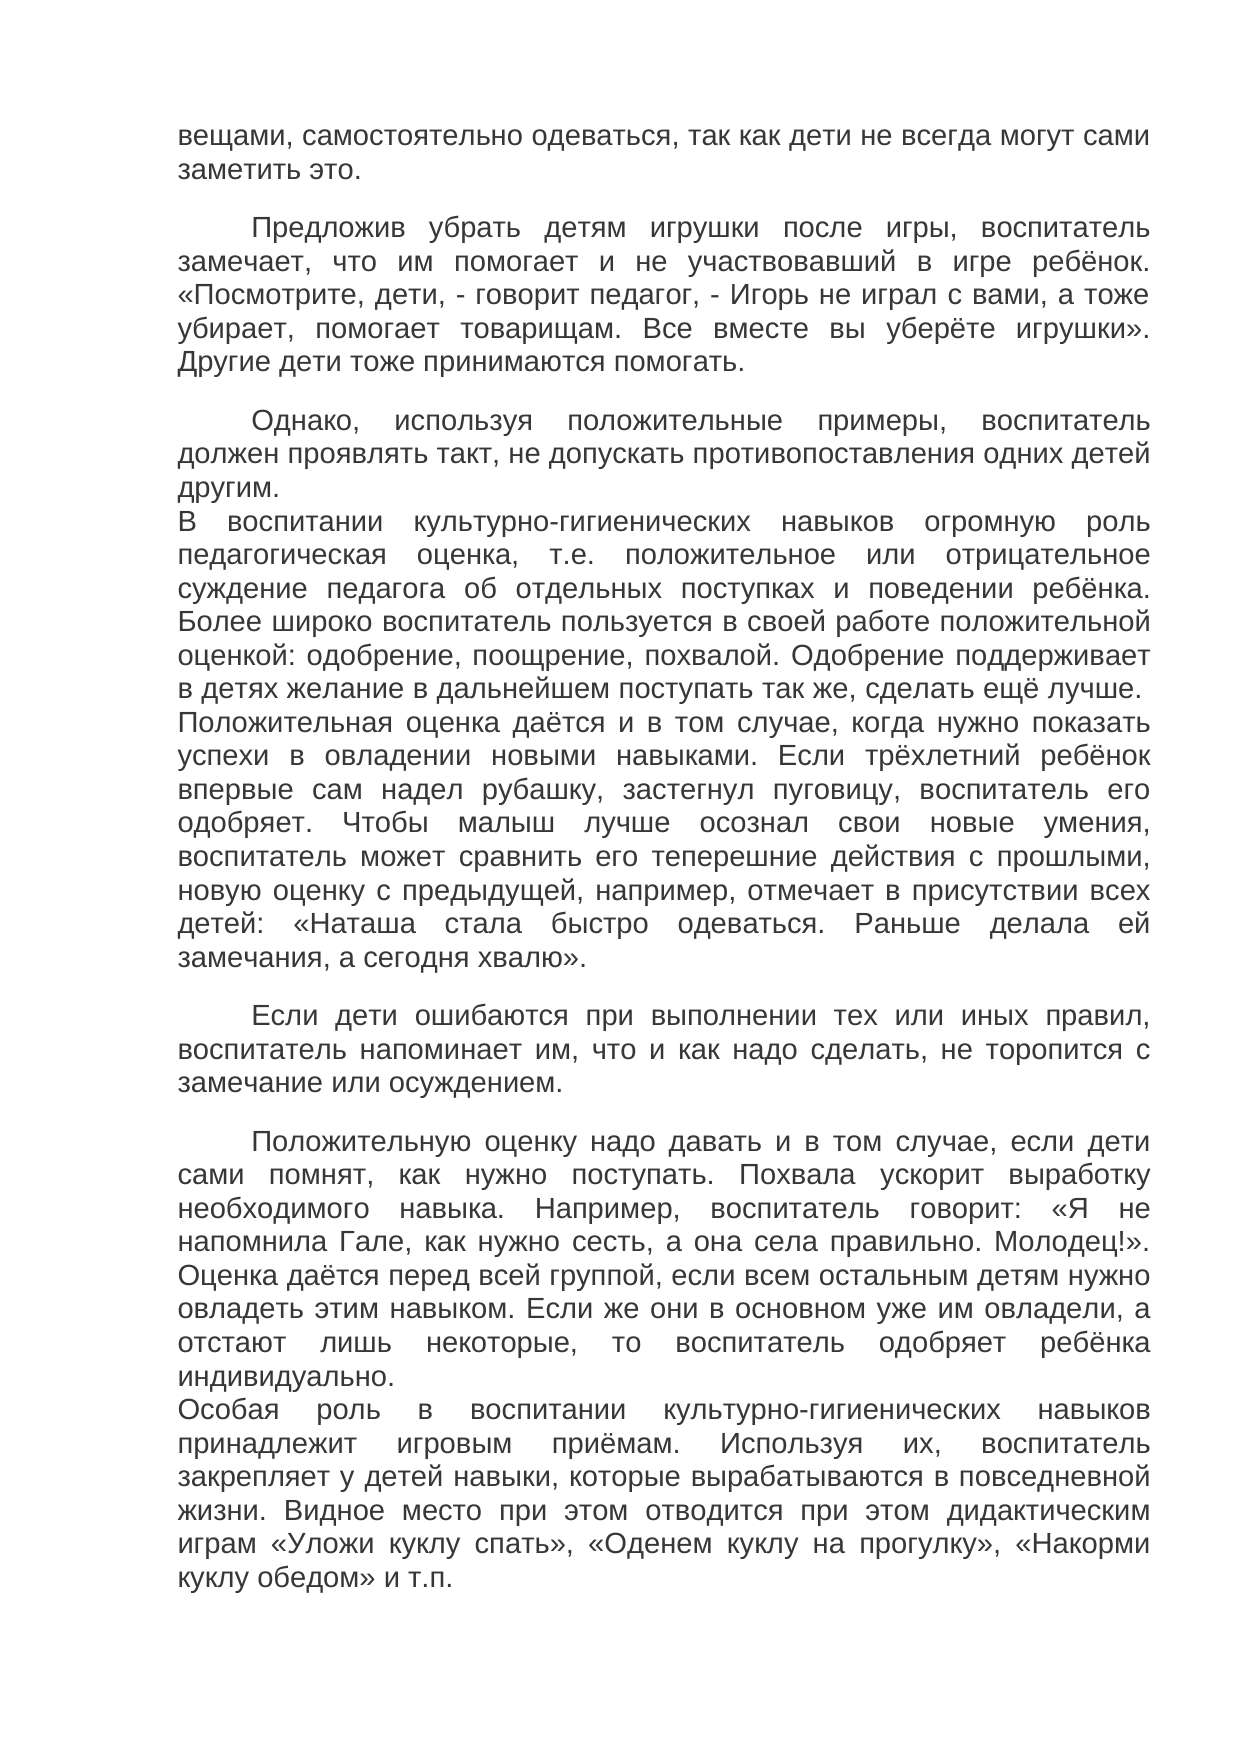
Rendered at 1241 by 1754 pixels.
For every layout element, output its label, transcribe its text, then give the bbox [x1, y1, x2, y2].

text Однако, используя положительные примеры, воспитатель должен проявлять такт, не допускать противопоставления одних детей другим. В воспитании культурно-гигиенических навыков огромную роль педагогическая оценка, т.е. положительное или отрицательное суждение педагога об отдельных поступках и поведении ребёнка. Более широко воспитатель пользуется в своей работе положительной оценкой: одобрение, поощрение, похвалой. Одобрение поддерживает в детях желание в дальнейшем поступать так же, сделать ещё лучше. Положительная оценка даётся и в том случае, когда нужно показать успехи в овладении новыми навыками. Если трёхлетний ребёнок впервые сам надел рубашку, застегнул пуговицу, воспитатель его одобряет. Чтобы малыш лучше осознал свои новые умения, воспитатель может сравнить его теперешние действия с прошлыми, новую оценку с предыдущей, например, отмечает в присутствии всех детей: «Наташа стала быстро одеваться. Раньше делала ей замечания, а сегодня хвалю». [177, 403, 1152, 973]
text Предложив убрать детям игрушки после игры, воспитатель замечает, что им помогает и не участвовавший в игре ребёнок. «Посмотрите, дети, - говорит педагог, - Игорь не играл с вами, а тоже убирает, помогает товарищам. Все вместе вы уберёте игрушки». Другие дети тоже принимаются помогать. [177, 210, 1152, 378]
text Положительную оценку надо давать и в том случае, если дети сами помнят, как нужно поступать. Похвала ускорит выработку необходимого навыка. Например, воспитатель говорит: «Я не напомнила Гале, как нужно сесть, а она села правильно. Молодец!». Оценка даётся перед всей группой, если всем остальным детям нужно овладеть этим навыком. Если же они в основном уже им овладели, а отстают лишь некоторые, то воспитатель одобряет ребёнка индивидуально. Особая роль в воспитании культурно-гигиенических навыков принадлежит игровым приёмам. Используя их, воспитатель закрепляет у детей навыки, которые вырабатываются в повседневной жизни. Видное место при этом отводится при этом дидактическим играм «Уложи куклу спать», «Оденем куклу на прогулку», «Накорми куклу обедом» и т.п. [177, 1124, 1152, 1593]
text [177, 118, 1152, 185]
text Если дети ошибаются при выполнении тех или иных правил, воспитатель напоминает им, что и как надо сделать, не торопится с замечание или осуждением. [177, 998, 1152, 1099]
